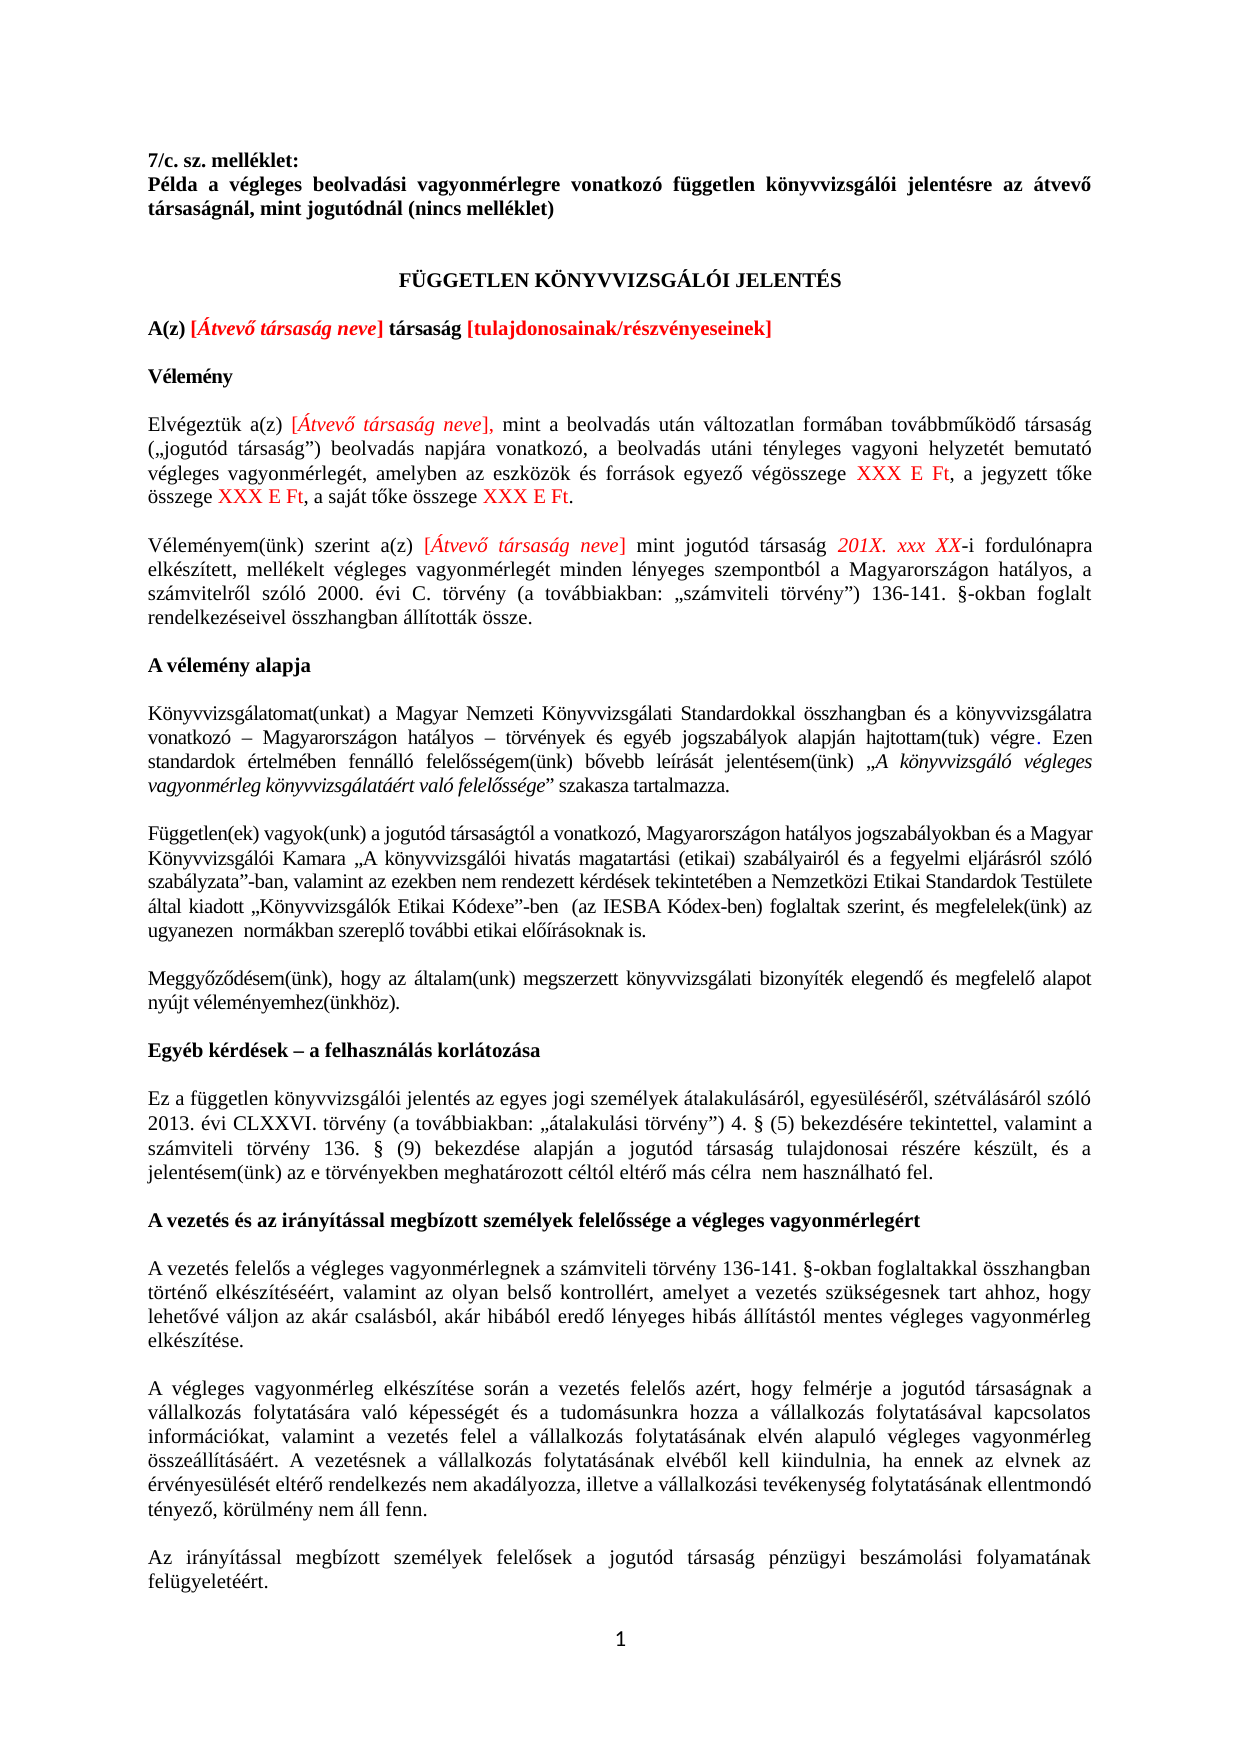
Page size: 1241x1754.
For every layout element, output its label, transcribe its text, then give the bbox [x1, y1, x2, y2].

text A vezetés és az irányítással megbízott személyek felelőssége a végleges vagyonmérlegért [148, 1208, 1093, 1232]
text Egyéb kérdések – a felhasználás korlátozása [148, 1038, 1093, 1062]
subtitle 7/c. sz. melléklet: [148, 148, 1093, 172]
text Ez a független könyvvizsgálói jelentés az egyes jogi személyek átalakulásáról, egyesüléséről, szétválásáról szóló 2013. évi CLXXVI. törvény (a továbbiakban: „átalakulási törvény”) 4. § (5) bekezdésére tekintettel, valamint a számviteli törvény 136. § (9) bekezdése alapján a jogutód társaság tulajdonosai részére készült, és a jelentésem(ünk) az e törvényekben meghatározott céltól eltérő más célra nem használható fel. [148, 1086, 1093, 1184]
text A(z) [Átvevő társaság neve] társaság [tulajdonosainak/részvényeseinek] [148, 316, 1093, 340]
subtitle Példa a végleges beolvadási vagyonmérlegre vonatkozó független könyvvizsgálói jelentésre az átvevő társaságnál, mint jogutódnál (nincs melléklet) [148, 172, 1093, 220]
text Független(ek) vagyok(unk) a jogutód társaságtól a vonatkozó, Magyarországon hatályos jogszabályokban és a Magyar Könyvvizsgálói Kamara „A könyvvizsgálói hivatás magatartási (etikai) szabályairól és a fegyelmi eljárásról szóló szabályzata”-ban, valamint az ezekben nem rendezett kérdések tekintetében a Nemzetközi Etikai Standardok Testülete által kiadott „Könyvvizsgálók Etikai Kódexe”-ben (az IESBA Kódex-ben) foglaltak szerint, és megfelelek(ünk) az ugyanezen normákban szereplő további etikai előírásoknak is. [148, 821, 1093, 942]
text Véleményem(ünk) szerint a(z) [Átvevő társaság neve] mint jogutód társaság 201X. xxx XX-i fordulónapra elkészített, mellékelt végleges vagyonmérlegét minden lényeges szempontból a Magyarországon hatályos, a számvitelről szóló 2000. évi C. törvény (a továbbiakban: „számviteli törvény”) 136-141. §-okban foglalt rendelkezéseivel összhangban állították össze. [148, 533, 1093, 629]
text Elvégeztük a(z) [Átvevő társaság neve], mint a beolvadás után változatlan formában továbbműködő társaság („jogutód társaság”) beolvadás napjára vonatkozó, a beolvadás utáni tényleges vagyoni helyzetét bemutató végleges vagyonmérlegét, amelyben az eszközök és források egyező végösszege XXX E Ft, a jegyzett tőke összege XXX E Ft, a saját tőke összege XXX E Ft. [148, 412, 1093, 508]
text A végleges vagyonmérleg elkészítése során a vezetés felelős azért, hogy felmérje a jogutód társaságnak a vállalkozás folytatására való képességét és a tudomásunkra hozza a vállalkozás folytatásával kapcsolatos információkat, valamint a vezetés felel a vállalkozás folytatásának elvén alapuló végleges vagyonmérleg összeállításáért. A vezetésnek a vállalkozás folytatásának elvéből kell kiindulnia, ha ennek az elvnek az érvényesülését eltérő rendelkezés nem akadályozza, illetve a vállalkozási tevékenység folytatásának ellentmondó tényező, körülmény nem áll fenn. [148, 1376, 1093, 1521]
text FÜGGETLEN KÖNYVVIZSGÁLÓI JELENTÉS [148, 268, 1093, 292]
text A vezetés felelős a végleges vagyonmérlegnek a számviteli törvény 136-141. §-okban foglaltakkal összhangban történő elkészítéséért, valamint az olyan belső kontrollért, amelyet a vezetés szükségesnek tart ahhoz, hogy lehetővé váljon az akár csalásból, akár hibából eredő lényeges hibás állítástól mentes végleges vagyonmérleg elkészítése. [148, 1256, 1093, 1352]
text A vélemény alapja [148, 653, 1093, 677]
text Meggyőződésem(ünk), hogy az általam(unk) megszerzett könyvvizsgálati bizonyíték elegendő és megfelelő alapot nyújt véleményemhez(ünkhöz). [148, 966, 1093, 1014]
text Az irányítással megbízott személyek felelősek a jogutód társaság pénzügyi beszámolási folyamatának felügyeletéért. [148, 1544, 1093, 1593]
text Könyvvizsgálatomat(unkat) a Magyar Nemzeti Könyvvizsgálati Standardokkal összhangban és a könyvvizsgálatra vonatkozó – Magyarországon hatályos – törvények és egyéb jogszabályok alapján hajtottam(tuk) végre. Ezen standardok értelmében fennálló felelősségem(ünk) bővebb leírását jelentésem(ünk) „A könyvvizsgáló végleges vagyonmérleg könyvvizsgálatáért való felelőssége” szakasza tartalmazza. [148, 701, 1093, 797]
text Vélemény [148, 364, 1093, 388]
